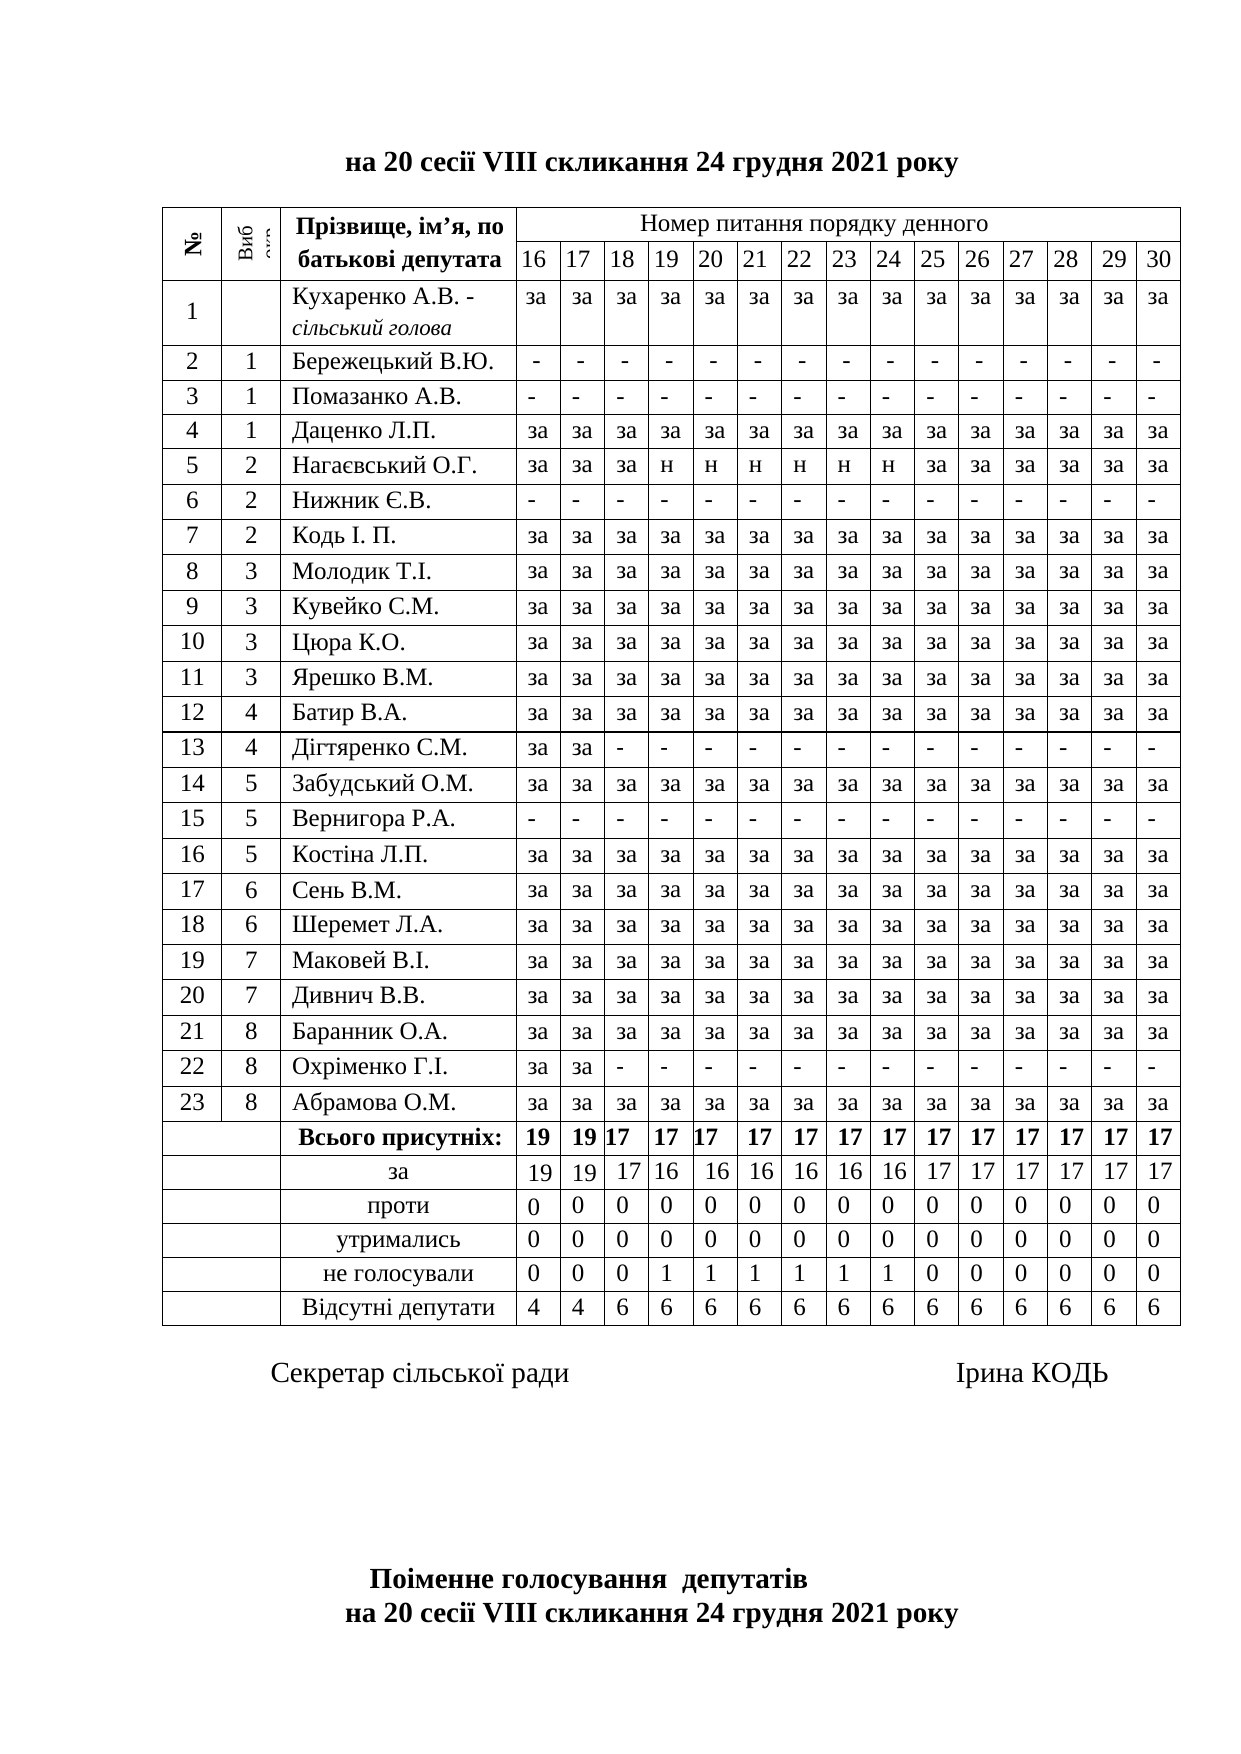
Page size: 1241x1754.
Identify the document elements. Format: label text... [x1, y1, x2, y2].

table_cell - [1092, 733, 1136, 767]
table_cell за [1004, 980, 1047, 1015]
table_cell за [517, 945, 560, 979]
table_cell - [827, 733, 870, 767]
table_cell 17 [827, 1122, 870, 1155]
table_cell за [694, 874, 737, 908]
table_cell за [517, 980, 560, 1015]
table_cell 15 [163, 803, 221, 838]
table_cell за [1048, 281, 1091, 344]
table_cell за [1137, 662, 1180, 696]
table_cell за [871, 768, 914, 802]
table_cell 6 [1004, 1292, 1047, 1325]
table_cell за [1137, 910, 1180, 944]
table_cell за [1048, 1016, 1091, 1050]
table_cell 2 [222, 485, 280, 519]
table_cell Цюра К.О. [281, 626, 516, 661]
table_cell - [1004, 485, 1047, 519]
table_cell 3 [222, 626, 280, 661]
table_cell за [694, 591, 737, 625]
table_cell 3 [163, 381, 221, 414]
table_cell за [649, 415, 693, 448]
table_header Прізвище, ім’я, по батькові депутата [281, 208, 516, 280]
table_cell за [561, 281, 604, 344]
table_cell - [1004, 803, 1047, 838]
table_cell за [694, 839, 737, 873]
table_cell за [1004, 697, 1047, 731]
table_cell за [1004, 1016, 1047, 1050]
table_cell за [915, 555, 958, 590]
table_cell 18 [605, 242, 648, 280]
table_cell н [871, 449, 914, 483]
table_cell за [738, 281, 781, 344]
table_cell за [782, 1087, 826, 1121]
table_cell за [649, 945, 693, 979]
table_cell 0 [517, 1190, 560, 1223]
table_cell 0 [915, 1224, 958, 1257]
table_cell за [959, 415, 1003, 448]
table_cell н [694, 449, 737, 483]
table_cell 9 [163, 591, 221, 625]
table_cell за [782, 980, 826, 1015]
table_cell за [281, 1156, 516, 1189]
table_cell за [1004, 910, 1047, 944]
table_cell - [827, 381, 870, 414]
table_cell 0 [1092, 1258, 1136, 1291]
table_cell за [561, 520, 604, 554]
table_cell за [871, 555, 914, 590]
table_cell за [782, 626, 826, 661]
table_cell не голосували [281, 1258, 516, 1291]
table_cell - [1048, 485, 1091, 519]
table_cell 17 [163, 874, 221, 908]
table_cell 0 [827, 1190, 870, 1223]
table_cell за [915, 662, 958, 696]
table_cell 17 [605, 1122, 648, 1155]
table_cell 12 [163, 697, 221, 731]
table_cell за [782, 555, 826, 590]
table_cell за [1048, 626, 1091, 661]
table_cell за [1137, 1016, 1180, 1050]
table_cell за [782, 415, 826, 448]
table_cell за [1092, 945, 1136, 979]
table_cell - [871, 733, 914, 767]
table_cell Всього присутніх: [281, 1122, 516, 1155]
table_cell за [517, 626, 560, 661]
table_cell - [871, 1051, 914, 1086]
table_cell 17 [1048, 1122, 1091, 1155]
table_cell 2 [222, 449, 280, 483]
table_cell 8 [222, 1051, 280, 1086]
table_cell 0 [1137, 1258, 1180, 1291]
table_cell - [871, 346, 914, 380]
table_cell 10 [163, 626, 221, 661]
table_cell за [915, 980, 958, 1015]
table_cell за [605, 449, 648, 483]
table_cell за [738, 520, 781, 554]
table_cell 26 [959, 242, 1003, 280]
table_cell 6 [694, 1292, 737, 1325]
table_cell за [1048, 768, 1091, 802]
table_cell Кухаренко А.В. -сільський голова [281, 281, 516, 344]
table_cell - [649, 485, 693, 519]
table_cell - [561, 485, 604, 519]
table_cell Помазанко А.В. [281, 381, 516, 414]
table_cell за [959, 449, 1003, 483]
table_cell за [694, 415, 737, 448]
table_cell за [694, 662, 737, 696]
table_cell за [959, 910, 1003, 944]
table_cell 0 [1048, 1224, 1091, 1257]
table_cell Абрамова О.М. [281, 1087, 516, 1121]
table_cell за [959, 555, 1003, 590]
table_cell за [1004, 555, 1047, 590]
table_cell за [959, 874, 1003, 908]
table_cell 6 [1137, 1292, 1180, 1325]
table_cell - [915, 733, 958, 767]
table_cell 0 [871, 1190, 914, 1223]
table_cell за [738, 839, 781, 873]
table_cell Ярешко В.М. [281, 662, 516, 696]
table_cell за [561, 591, 604, 625]
table_cell - [782, 733, 826, 767]
table_cell за [649, 520, 693, 554]
table_cell 19 [163, 945, 221, 979]
table_cell н [738, 449, 781, 483]
table_cell за [738, 874, 781, 908]
table_cell Кодь І. П. [281, 520, 516, 554]
table_cell за [915, 415, 958, 448]
table_cell за [738, 1087, 781, 1121]
table_cell 6 [871, 1292, 914, 1325]
table_cell 0 [738, 1224, 781, 1257]
table_cell за [1137, 874, 1180, 908]
table_cell за [915, 626, 958, 661]
table_cell 16 [827, 1156, 870, 1189]
table_cell за [782, 768, 826, 802]
table_cell 6 [738, 1292, 781, 1325]
table_cell 17 [1004, 1122, 1047, 1155]
table_cell за [517, 1087, 560, 1121]
table_cell - [1048, 346, 1091, 380]
table_cell за [1004, 945, 1047, 979]
table_cell 20 [163, 980, 221, 1015]
table_cell за [694, 1016, 737, 1050]
table_cell за [561, 697, 604, 731]
table_cell 2 [163, 346, 221, 380]
table_cell за [1048, 520, 1091, 554]
table_cell за [1137, 520, 1180, 554]
table_cell за [1092, 415, 1136, 448]
table_cell 0 [871, 1224, 914, 1257]
table_cell 0 [649, 1190, 693, 1223]
table_cell за [871, 874, 914, 908]
table_cell за [1004, 626, 1047, 661]
table_cell за [649, 874, 693, 908]
table_cell 13 [163, 733, 221, 767]
table_cell за [1048, 874, 1091, 908]
table_cell н [649, 449, 693, 483]
table_cell 6 [222, 910, 280, 944]
table_cell за [605, 1087, 648, 1121]
table_cell 3 [222, 555, 280, 590]
table_cell за [959, 839, 1003, 873]
table_cell 0 [561, 1224, 604, 1257]
table_cell за [649, 662, 693, 696]
table_cell за [649, 591, 693, 625]
table_cell за [915, 910, 958, 944]
table_cell 22 [163, 1051, 221, 1086]
table_cell за [1092, 281, 1136, 344]
table_cell Баранник О.А. [281, 1016, 516, 1050]
table_cell за [1004, 591, 1047, 625]
table_cell за [1092, 1016, 1136, 1050]
table_cell за [649, 1016, 693, 1050]
table_cell за [517, 733, 560, 767]
table_cell 16 [517, 242, 560, 280]
table_cell за [871, 697, 914, 731]
table_cell 0 [1137, 1190, 1180, 1223]
table_cell за [605, 839, 648, 873]
table_cell за [517, 449, 560, 483]
table_cell за [915, 945, 958, 979]
table_cell - [1092, 803, 1136, 838]
table_cell н [782, 449, 826, 483]
table_cell - [959, 733, 1003, 767]
table_cell - [605, 346, 648, 380]
text на 20 сесії VІІІ скликання 24 грудня 2021 року [177, 1595, 1211, 1628]
table_cell 8 [222, 1087, 280, 1121]
table_cell за [605, 591, 648, 625]
table_cell - [959, 1051, 1003, 1086]
table_cell за [517, 1051, 560, 1086]
table_cell за [871, 520, 914, 554]
table_cell - [1004, 1051, 1047, 1086]
table_cell 16 [694, 1156, 737, 1189]
table_cell за [871, 662, 914, 696]
table_cell 0 [561, 1190, 604, 1223]
table_cell за [1092, 768, 1136, 802]
table_cell 0 [1004, 1224, 1047, 1257]
table_cell 7 [222, 945, 280, 979]
table_cell за [649, 1087, 693, 1121]
table_cell за [1092, 449, 1136, 483]
table_cell 17 [1137, 1156, 1180, 1189]
table_cell за [959, 980, 1003, 1015]
table_cell за [561, 449, 604, 483]
table_cell за [959, 520, 1003, 554]
table_cell 0 [561, 1258, 604, 1291]
table_cell Костіна Л.П. [281, 839, 516, 873]
table_cell за [1137, 281, 1180, 344]
table_cell за [561, 980, 604, 1015]
table_cell 17 [649, 1122, 693, 1155]
table_cell - [738, 733, 781, 767]
table_cell за [694, 1087, 737, 1121]
table_cell за [915, 449, 958, 483]
table_cell за [1004, 874, 1047, 908]
table_cell за [694, 626, 737, 661]
table_cell 29 [1092, 242, 1136, 280]
table_cell за [1004, 662, 1047, 696]
table_cell - [561, 803, 604, 838]
table_cell 0 [1137, 1224, 1180, 1257]
table_cell 17 [738, 1122, 781, 1155]
table_cell за [605, 697, 648, 731]
text Поіменне голосування депутатів [44, 1561, 1211, 1595]
table_cell за [827, 662, 870, 696]
table_cell за [1004, 1087, 1047, 1121]
table_cell 0 [649, 1224, 693, 1257]
table_cell 27 [1004, 242, 1047, 280]
table_cell - [738, 485, 781, 519]
table_cell - [649, 1051, 693, 1086]
table_cell за [605, 768, 648, 802]
table_cell за [1092, 697, 1136, 731]
table_cell - [694, 733, 737, 767]
table_cell - [649, 381, 693, 414]
table_cell 8 [222, 1016, 280, 1050]
table_cell - [649, 803, 693, 838]
table_cell 6 [1048, 1292, 1091, 1325]
table_cell за [649, 626, 693, 661]
table_cell за [605, 1016, 648, 1050]
table_cell 16 [782, 1156, 826, 1189]
table_cell за [738, 662, 781, 696]
table_cell за [871, 281, 914, 344]
table_cell за [782, 281, 826, 344]
table_cell 6 [782, 1292, 826, 1325]
table_cell за [1048, 839, 1091, 873]
table_cell 4 [517, 1292, 560, 1325]
table_cell Нижник Є.В. [281, 485, 516, 519]
table_cell [222, 281, 280, 344]
table_cell за [1048, 910, 1091, 944]
table_cell 17 [1092, 1122, 1136, 1155]
table_cell 1 [222, 346, 280, 380]
table_cell за [738, 626, 781, 661]
table_cell 23 [163, 1087, 221, 1121]
table_cell за [915, 1087, 958, 1121]
table_cell 16 [649, 1156, 693, 1189]
table_cell - [782, 485, 826, 519]
table_cell - [649, 733, 693, 767]
table_cell 17 [871, 1122, 914, 1155]
table_cell за [738, 1016, 781, 1050]
table_cell за [871, 415, 914, 448]
table_cell Дігтяренко С.М. [281, 733, 516, 767]
table_cell за [915, 697, 958, 731]
table_cell 16 [163, 839, 221, 873]
table_cell 21 [738, 242, 781, 280]
table_cell за [1137, 839, 1180, 873]
table_cell за [871, 910, 914, 944]
table_cell - [605, 733, 648, 767]
table_cell за [959, 591, 1003, 625]
table_cell 8 [163, 555, 221, 590]
table_cell 4 [222, 733, 280, 767]
table_cell за [1004, 839, 1047, 873]
table_cell за [694, 980, 737, 1015]
table_cell 6 [649, 1292, 693, 1325]
table_cell за [1092, 1087, 1136, 1121]
table_cell - [1004, 346, 1047, 380]
table_cell за [827, 1016, 870, 1050]
table_cell - [1137, 485, 1180, 519]
table_cell 0 [782, 1224, 826, 1257]
table_cell 0 [694, 1190, 737, 1223]
table_cell за [871, 980, 914, 1015]
table_cell 17 [694, 1122, 737, 1155]
table_cell за [517, 874, 560, 908]
table_cell - [915, 485, 958, 519]
table_cell - [782, 1051, 826, 1086]
table_cell за [561, 1016, 604, 1050]
table_cell - [827, 1051, 870, 1086]
table_cell 1 [694, 1258, 737, 1291]
table_cell 5 [222, 768, 280, 802]
table_cell за [959, 662, 1003, 696]
table_cell - [694, 485, 737, 519]
table_cell - [915, 346, 958, 380]
table_cell за [517, 768, 560, 802]
table_cell за [1048, 697, 1091, 731]
table_cell - [827, 346, 870, 380]
table_cell за [1004, 415, 1047, 448]
table_cell 0 [1092, 1224, 1136, 1257]
table_cell за [782, 874, 826, 908]
table_cell - [694, 381, 737, 414]
table_cell за [1137, 697, 1180, 731]
table_cell - [1004, 733, 1047, 767]
table_cell 1 [222, 381, 280, 414]
table_cell за [517, 839, 560, 873]
table_cell за [561, 555, 604, 590]
table_cell за [1092, 520, 1136, 554]
table_cell за [738, 555, 781, 590]
table_cell за [1004, 281, 1047, 344]
table_cell за [649, 768, 693, 802]
table_cell - [1048, 733, 1091, 767]
table_cell - [1137, 381, 1180, 414]
table_cell [163, 1258, 280, 1291]
table_cell за [561, 1087, 604, 1121]
table_cell 0 [738, 1190, 781, 1223]
table_cell - [1092, 346, 1136, 380]
table_cell за [561, 415, 604, 448]
table_cell [163, 1190, 280, 1223]
table_cell Бережецький В.Ю. [281, 346, 516, 380]
table_cell за [959, 1087, 1003, 1121]
table_cell за [561, 1051, 604, 1086]
table_cell 6 [163, 485, 221, 519]
table_cell - [561, 346, 604, 380]
table_cell 0 [915, 1190, 958, 1223]
text на 20 сесії VІІІ скликання 24 грудня 2021 року [177, 144, 1211, 178]
table_cell 0 [959, 1190, 1003, 1223]
table_cell 17 [915, 1122, 958, 1155]
table_cell 17 [959, 1122, 1003, 1155]
table_cell 6 [827, 1292, 870, 1325]
table_cell - [782, 803, 826, 838]
table_cell 6 [1092, 1292, 1136, 1325]
table_cell за [1137, 1087, 1180, 1121]
table_cell за [517, 697, 560, 731]
table_cell за [871, 591, 914, 625]
table_cell за [1048, 945, 1091, 979]
table_cell Забудський О.М. [281, 768, 516, 802]
table_cell - [605, 381, 648, 414]
table_cell за [649, 697, 693, 731]
table_cell за [561, 662, 604, 696]
table_cell - [959, 803, 1003, 838]
table_cell за [605, 910, 648, 944]
table_cell - [605, 1051, 648, 1086]
table_cell за [827, 1087, 870, 1121]
table_cell за [1137, 626, 1180, 661]
table_cell за [915, 591, 958, 625]
table_cell за [738, 591, 781, 625]
table_cell Нагаєвський О.Г. [281, 449, 516, 483]
table_cell за [782, 839, 826, 873]
table_cell за [649, 281, 693, 344]
table_cell за [915, 281, 958, 344]
table_cell за [605, 520, 648, 554]
table_cell - [1137, 803, 1180, 838]
table_cell Охріменко Г.І. [281, 1051, 516, 1086]
table_cell за [827, 626, 870, 661]
table_cell Сень В.М. [281, 874, 516, 908]
table_cell 4 [222, 697, 280, 731]
table_cell за [649, 980, 693, 1015]
table_cell [163, 1224, 280, 1257]
table_cell за [1048, 555, 1091, 590]
table_cell за [649, 555, 693, 590]
table_cell за [1092, 980, 1136, 1015]
table_cell за [649, 839, 693, 873]
table_cell Вернигора Р.А. [281, 803, 516, 838]
table_cell - [827, 485, 870, 519]
table_cell - [605, 485, 648, 519]
table_cell - [694, 346, 737, 380]
table_cell 0 [605, 1190, 648, 1223]
table_cell за [738, 910, 781, 944]
table_cell проти [281, 1190, 516, 1223]
table_cell за [1137, 980, 1180, 1015]
table_cell 6 [959, 1292, 1003, 1325]
table_cell за [959, 945, 1003, 979]
table_cell 6 [605, 1292, 648, 1325]
table_cell за [517, 910, 560, 944]
table_cell 1 [163, 281, 221, 344]
table_cell - [959, 485, 1003, 519]
table_cell за [694, 945, 737, 979]
table_cell 0 [1004, 1190, 1047, 1223]
table_cell за [827, 555, 870, 590]
table_cell за [738, 980, 781, 1015]
table_cell Кувейко С.М. [281, 591, 516, 625]
table_cell 17 [1092, 1156, 1136, 1189]
table_cell - [915, 803, 958, 838]
table_cell 14 [163, 768, 221, 802]
table_cell 0 [1092, 1190, 1136, 1223]
table_cell за [915, 520, 958, 554]
table_cell 22 [782, 242, 826, 280]
table_cell за [517, 520, 560, 554]
table_cell за [827, 839, 870, 873]
text Секретар сільської ради Ірина КОДЬ [44, 1355, 1211, 1389]
table_cell - [738, 803, 781, 838]
table_cell за [871, 839, 914, 873]
table_cell - [959, 381, 1003, 414]
table_cell за [605, 945, 648, 979]
table_cell за [605, 980, 648, 1015]
table_cell за [1092, 910, 1136, 944]
table_cell 23 [827, 242, 870, 280]
table_cell 25 [915, 242, 958, 280]
table_cell - [517, 381, 560, 414]
table_cell н [827, 449, 870, 483]
table_cell 4 [561, 1292, 604, 1325]
table_cell - [782, 381, 826, 414]
table_cell за [561, 945, 604, 979]
table_cell за [1137, 555, 1180, 590]
table_cell - [517, 346, 560, 380]
table_cell за [738, 415, 781, 448]
table_cell за [1092, 839, 1136, 873]
table_cell 7 [163, 520, 221, 554]
table_cell - [694, 803, 737, 838]
table_cell за [915, 768, 958, 802]
table_cell за [1092, 874, 1136, 908]
table_cell за [959, 626, 1003, 661]
table_cell за [561, 874, 604, 908]
table_cell за [1004, 520, 1047, 554]
table_cell за [694, 910, 737, 944]
table_cell [163, 1156, 280, 1189]
table_cell 19 [561, 1156, 604, 1189]
table_cell за [1137, 945, 1180, 979]
table_cell за [959, 281, 1003, 344]
table_cell за [827, 768, 870, 802]
table_cell за [605, 626, 648, 661]
table_cell за [517, 415, 560, 448]
table_cell 11 [163, 662, 221, 696]
table_cell Відсутні депутати [281, 1292, 516, 1325]
table_cell за [694, 555, 737, 590]
table_cell - [605, 803, 648, 838]
table_cell - [959, 346, 1003, 380]
table_cell Маковей В.І. [281, 945, 516, 979]
table_cell 0 [605, 1258, 648, 1291]
table_cell за [694, 281, 737, 344]
table_cell - [694, 1051, 737, 1086]
table_cell 17 [959, 1156, 1003, 1189]
table_cell 0 [1004, 1258, 1047, 1291]
table_cell за [1137, 415, 1180, 448]
table_cell 5 [163, 449, 221, 483]
table_cell за [605, 662, 648, 696]
table_cell за [827, 520, 870, 554]
table_cell - [871, 381, 914, 414]
table_cell 19 [517, 1156, 560, 1189]
table_cell - [871, 485, 914, 519]
table_cell 1 [827, 1258, 870, 1291]
table_cell 28 [1048, 242, 1091, 280]
table_cell 30 [1137, 242, 1180, 280]
table_cell Молодик Т.І. [281, 555, 516, 590]
table_cell за [915, 839, 958, 873]
table_cell за [827, 910, 870, 944]
table_cell - [561, 381, 604, 414]
table_cell - [517, 485, 560, 519]
table_cell 18 [163, 910, 221, 944]
table_cell за [561, 733, 604, 767]
table_cell 1 [222, 415, 280, 448]
table_cell за [959, 1016, 1003, 1050]
table_cell за [1048, 591, 1091, 625]
table_cell за [517, 555, 560, 590]
table_cell за [605, 555, 648, 590]
table_cell за [517, 281, 560, 344]
table_cell 17 [605, 1156, 648, 1189]
table_cell 19 [517, 1122, 560, 1155]
table_cell за [1004, 449, 1047, 483]
table_cell за [827, 415, 870, 448]
table_cell за [1048, 980, 1091, 1015]
table_cell за [827, 945, 870, 979]
table_cell - [1137, 1051, 1180, 1086]
table_cell за [871, 945, 914, 979]
table_cell за [561, 768, 604, 802]
table_cell за [738, 768, 781, 802]
table_cell 17 [1004, 1156, 1047, 1189]
table_cell - [1137, 346, 1180, 380]
table_cell 19 [561, 1122, 604, 1155]
table_cell за [649, 910, 693, 944]
table_cell Дивнич В.В. [281, 980, 516, 1015]
table_cell за [738, 697, 781, 731]
table_cell 3 [222, 591, 280, 625]
table_cell - [517, 803, 560, 838]
table_cell 17 [561, 242, 604, 280]
table_cell - [1092, 381, 1136, 414]
table_cell 3 [222, 662, 280, 696]
table_cell 4 [163, 415, 221, 448]
table_cell утримались [281, 1224, 516, 1257]
table_cell за [1048, 449, 1091, 483]
table_cell за [915, 874, 958, 908]
table_cell 1 [649, 1258, 693, 1291]
table_header Номер питання порядку денного [517, 208, 1180, 241]
table_cell за [738, 945, 781, 979]
table_cell 16 [871, 1156, 914, 1189]
table_cell - [871, 803, 914, 838]
table_cell 17 [1048, 1156, 1091, 1189]
table_cell - [1092, 1051, 1136, 1086]
table_cell за [1048, 415, 1091, 448]
table_cell за [782, 945, 826, 979]
table_cell за [915, 1016, 958, 1050]
table_cell за [827, 980, 870, 1015]
table_cell Шеремет Л.А. [281, 910, 516, 944]
table_cell 0 [1048, 1258, 1091, 1291]
table_cell Батир В.А. [281, 697, 516, 731]
table_cell 2 [222, 520, 280, 554]
table_cell за [1137, 591, 1180, 625]
table_cell за [782, 520, 826, 554]
table_cell за [1137, 768, 1180, 802]
table_cell 17 [915, 1156, 958, 1189]
table_cell 17 [1137, 1122, 1180, 1155]
table_cell 0 [915, 1258, 958, 1291]
table_cell за [782, 1016, 826, 1050]
table_cell 1 [871, 1258, 914, 1291]
table_cell 1 [782, 1258, 826, 1291]
table_cell 0 [605, 1224, 648, 1257]
table_cell 17 [782, 1122, 826, 1155]
table_cell за [1092, 591, 1136, 625]
table_cell за [1048, 1087, 1091, 1121]
table_cell - [1004, 381, 1047, 414]
table_cell Даценко Л.П. [281, 415, 516, 448]
table_cell за [827, 591, 870, 625]
table_cell 0 [517, 1224, 560, 1257]
table_cell за [694, 768, 737, 802]
table_cell 0 [827, 1224, 870, 1257]
table_cell 6 [915, 1292, 958, 1325]
table_cell за [959, 768, 1003, 802]
table_cell 19 [649, 242, 693, 280]
table_cell за [1092, 555, 1136, 590]
table_cell - [1137, 733, 1180, 767]
table_cell [163, 1292, 280, 1325]
table_cell за [959, 697, 1003, 731]
table_cell 0 [959, 1258, 1003, 1291]
table_cell - [782, 346, 826, 380]
table_cell 5 [222, 839, 280, 873]
table_cell 20 [694, 242, 737, 280]
table_cell - [1092, 485, 1136, 519]
table_cell за [782, 697, 826, 731]
table_header Виб окр [222, 208, 280, 280]
table_cell за [782, 591, 826, 625]
table_cell 0 [959, 1224, 1003, 1257]
table_header № [163, 208, 221, 280]
table_cell 5 [222, 803, 280, 838]
table_cell 0 [1048, 1190, 1091, 1223]
table_cell за [1092, 626, 1136, 661]
table_cell 6 [222, 874, 280, 908]
table_cell за [561, 839, 604, 873]
table_cell - [738, 381, 781, 414]
table_cell за [1137, 449, 1180, 483]
table_cell за [827, 697, 870, 731]
table_cell за [694, 520, 737, 554]
table_cell - [1048, 1051, 1091, 1086]
table_cell за [517, 591, 560, 625]
table_cell - [915, 1051, 958, 1086]
table_cell за [517, 1016, 560, 1050]
table_cell за [782, 910, 826, 944]
table_cell за [561, 626, 604, 661]
table_cell - [827, 803, 870, 838]
table_cell - [915, 381, 958, 414]
table_cell - [1048, 381, 1091, 414]
table_cell 16 [738, 1156, 781, 1189]
table_cell за [782, 662, 826, 696]
table_cell за [694, 697, 737, 731]
table_cell за [1048, 662, 1091, 696]
table_cell 7 [222, 980, 280, 1015]
table_cell - [649, 346, 693, 380]
table_cell за [605, 874, 648, 908]
table_cell за [1092, 662, 1136, 696]
table_cell за [827, 281, 870, 344]
table_cell за [827, 874, 870, 908]
table_cell 0 [694, 1224, 737, 1257]
table_cell 1 [738, 1258, 781, 1291]
table_cell 0 [782, 1190, 826, 1223]
table_cell за [1004, 768, 1047, 802]
table_cell 0 [517, 1258, 560, 1291]
table_cell - [1048, 803, 1091, 838]
table_cell - [738, 1051, 781, 1086]
table_cell 21 [163, 1016, 221, 1050]
table_cell за [871, 1016, 914, 1050]
table_cell за [871, 626, 914, 661]
table_cell [163, 1122, 280, 1155]
table_cell за [605, 281, 648, 344]
table_cell - [738, 346, 781, 380]
table_cell за [605, 415, 648, 448]
table_cell за [517, 662, 560, 696]
table_cell за [561, 910, 604, 944]
table_cell 24 [871, 242, 914, 280]
table_cell за [871, 1087, 914, 1121]
